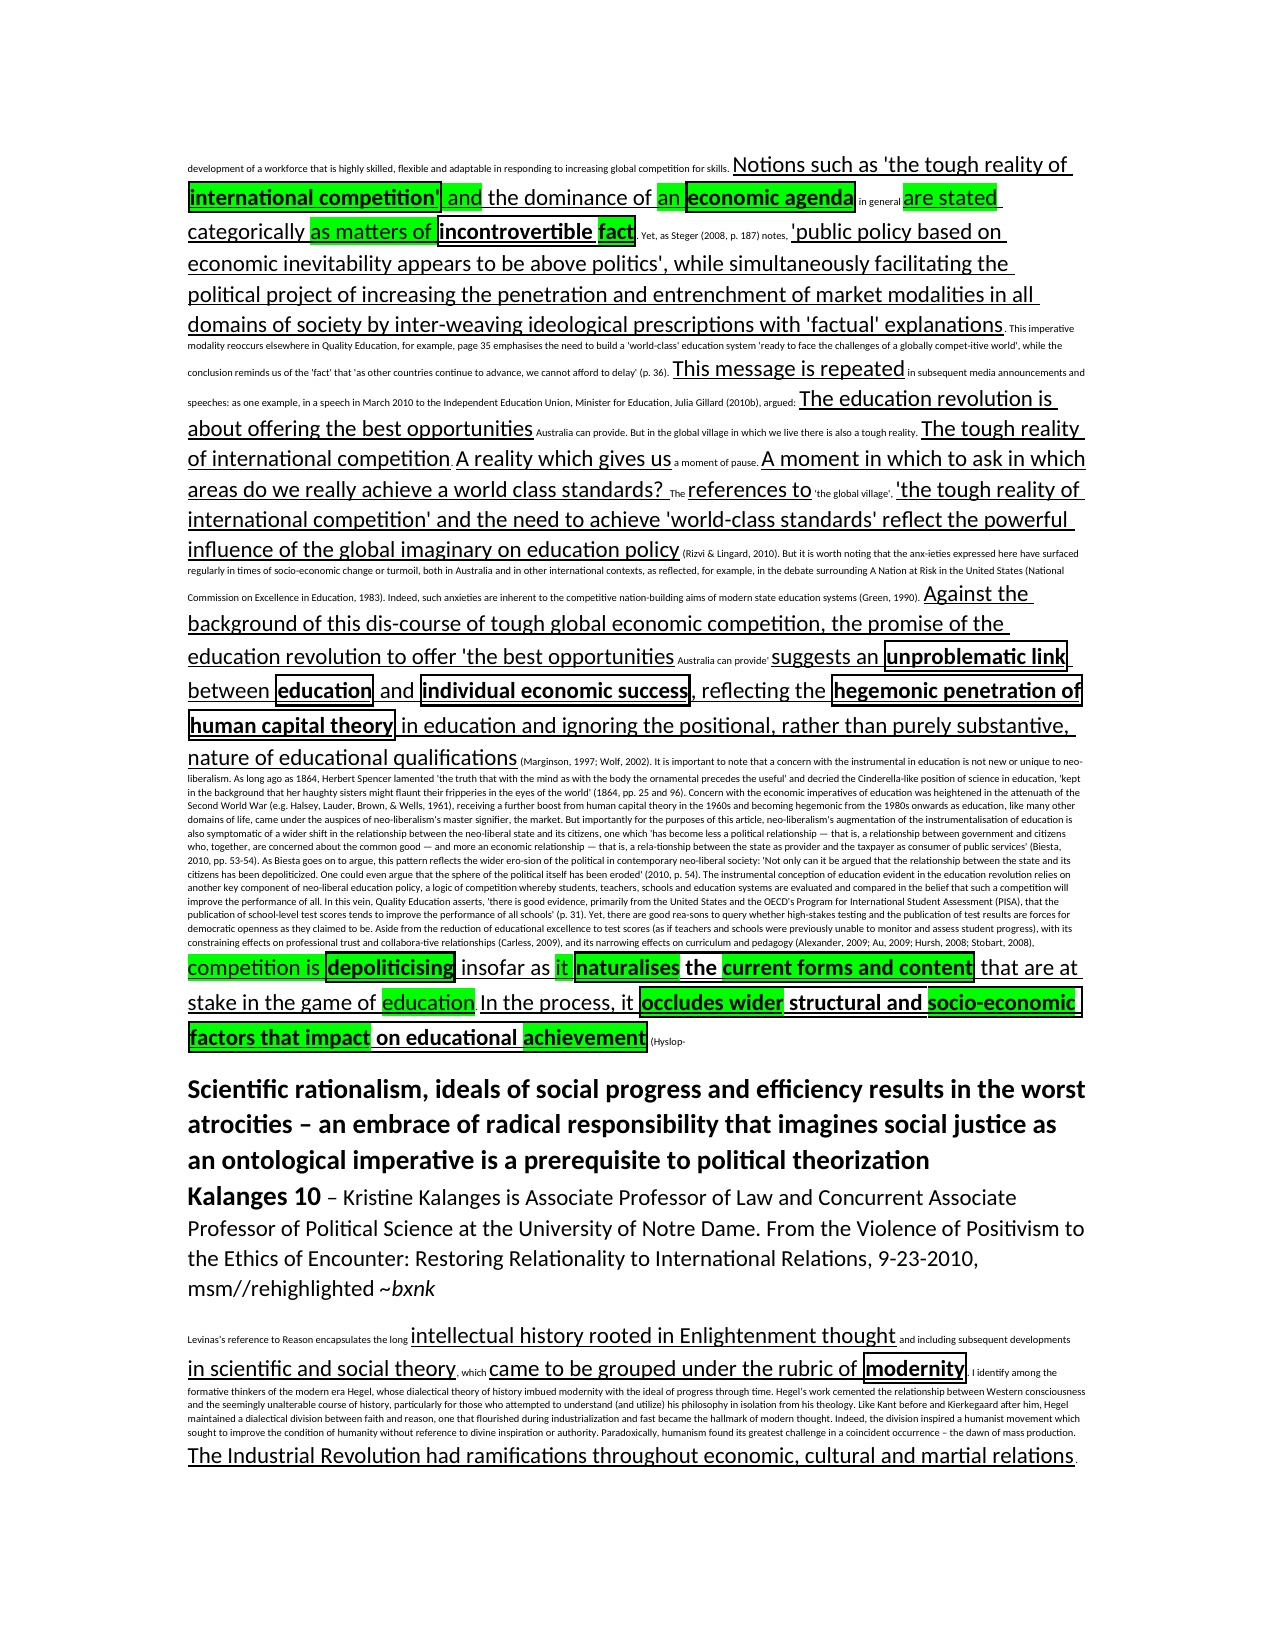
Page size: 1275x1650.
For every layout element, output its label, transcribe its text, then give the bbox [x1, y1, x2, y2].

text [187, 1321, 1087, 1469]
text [187, 150, 1087, 1053]
text Kalanges 10 – Kristine Kalanges is Associate Professor of Law and Concurrent Associate Professor of Political Science at the University of Notre Dame. From the Violence of Positivism to the Ethics of Encounter: Restoring Relationality to International Relations, 9-23-2010, msm//rehighlighted ~bxnk [187, 1179, 1087, 1303]
subtitle Scientific rationalism, ideals of social progress and efficiency results in the worst atrocities – an embrace of radical responsibility that imagines social justice as an ontological imperative is a prerequisite to political theorization [187, 1072, 1087, 1176]
